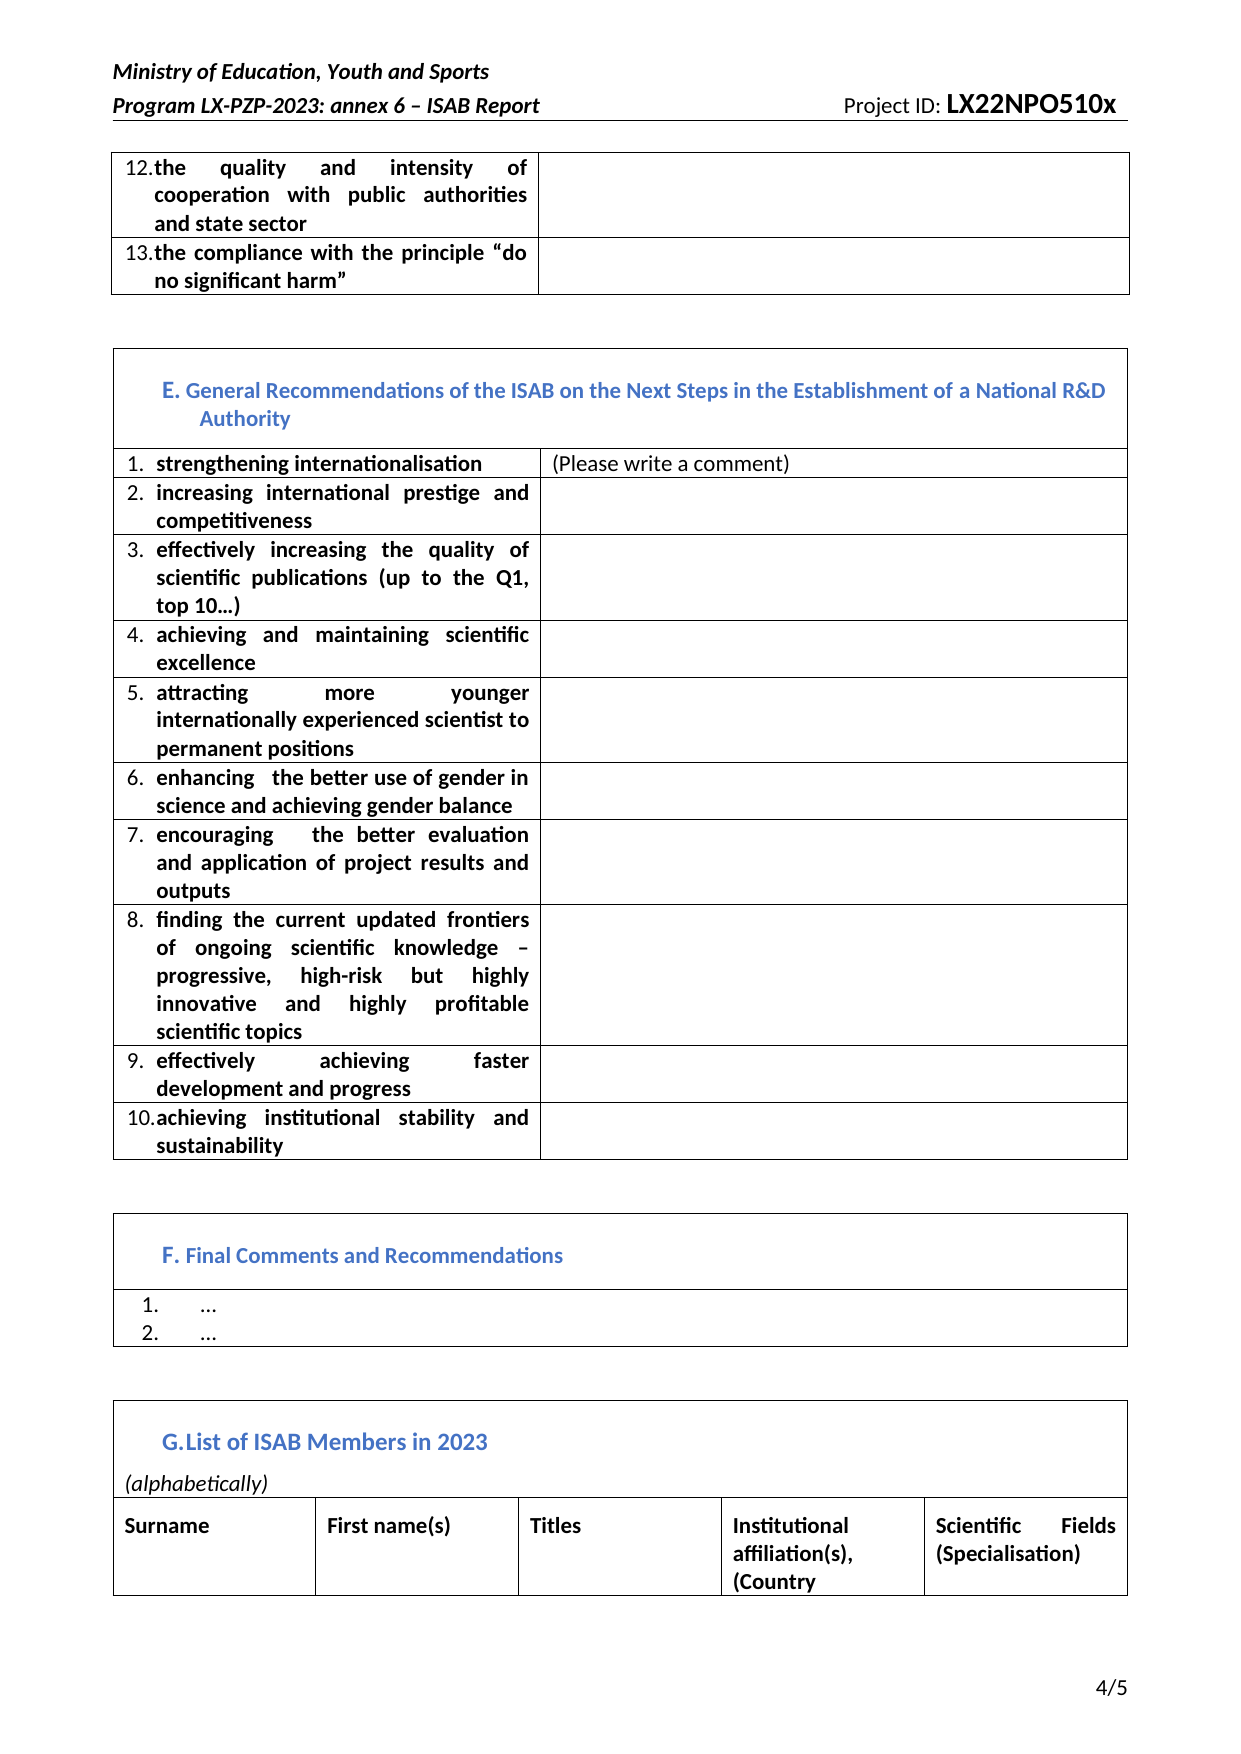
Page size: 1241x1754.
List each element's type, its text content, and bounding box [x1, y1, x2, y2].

table_cell finding the current updated frontiers of ongoing scientific knowledge – progressive, high-risk but highly innovative and highly profitable scientific topics [114, 905, 540, 1045]
table_cell [539, 153, 1129, 237]
table_cell [541, 678, 1127, 762]
table_cell [541, 621, 1127, 677]
table_cell [541, 1103, 1127, 1159]
table_cell effectively achieving faster development and progress [114, 1046, 540, 1102]
table_cell Surname [114, 1498, 315, 1595]
table_cell [541, 1046, 1127, 1102]
table_cell [541, 763, 1127, 819]
table_cell enhancing the better use of gender in science and achieving gender balance [114, 763, 540, 819]
table_cell [541, 478, 1127, 534]
table_cell [541, 535, 1127, 619]
table_cell [539, 238, 1129, 294]
table_cell increasing international prestige and competitiveness [114, 478, 540, 534]
table_cell the quality and intensity of cooperation with public authorities and state sector [112, 153, 538, 237]
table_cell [722, 1498, 924, 1595]
table_cell … … [114, 1290, 1127, 1346]
table_cell Titles [519, 1498, 721, 1595]
table_header Final Comments and Recommendations [114, 1214, 1127, 1289]
table_cell achieving institutional stability and sustainability [114, 1103, 540, 1159]
table_cell [541, 820, 1127, 904]
table_cell (Please write a comment) [541, 449, 1127, 477]
table_cell [541, 905, 1127, 1045]
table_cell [925, 1498, 1127, 1595]
table_header General Recommendations of the ISAB on the Next Steps in the Establishment of a National R&D Authority [114, 349, 1127, 448]
table_cell First name(s) [316, 1498, 518, 1595]
table_cell strengthening internationalisation [114, 449, 540, 477]
table_cell encouraging the better evaluation and application of project results and outputs [114, 820, 540, 904]
table_cell attracting more younger internationally experienced scientist to permanent positions [114, 678, 540, 762]
table_cell achieving and maintaining scientific excellence [114, 621, 540, 677]
table_header List of ISAB Members in 2023 (alphabetically) [114, 1401, 1127, 1497]
table_cell effectively increasing the quality of scientific publications (up to the Q1, top 10…) [114, 535, 540, 619]
table_cell the compliance with the principle “do no significant harm” [112, 238, 538, 294]
